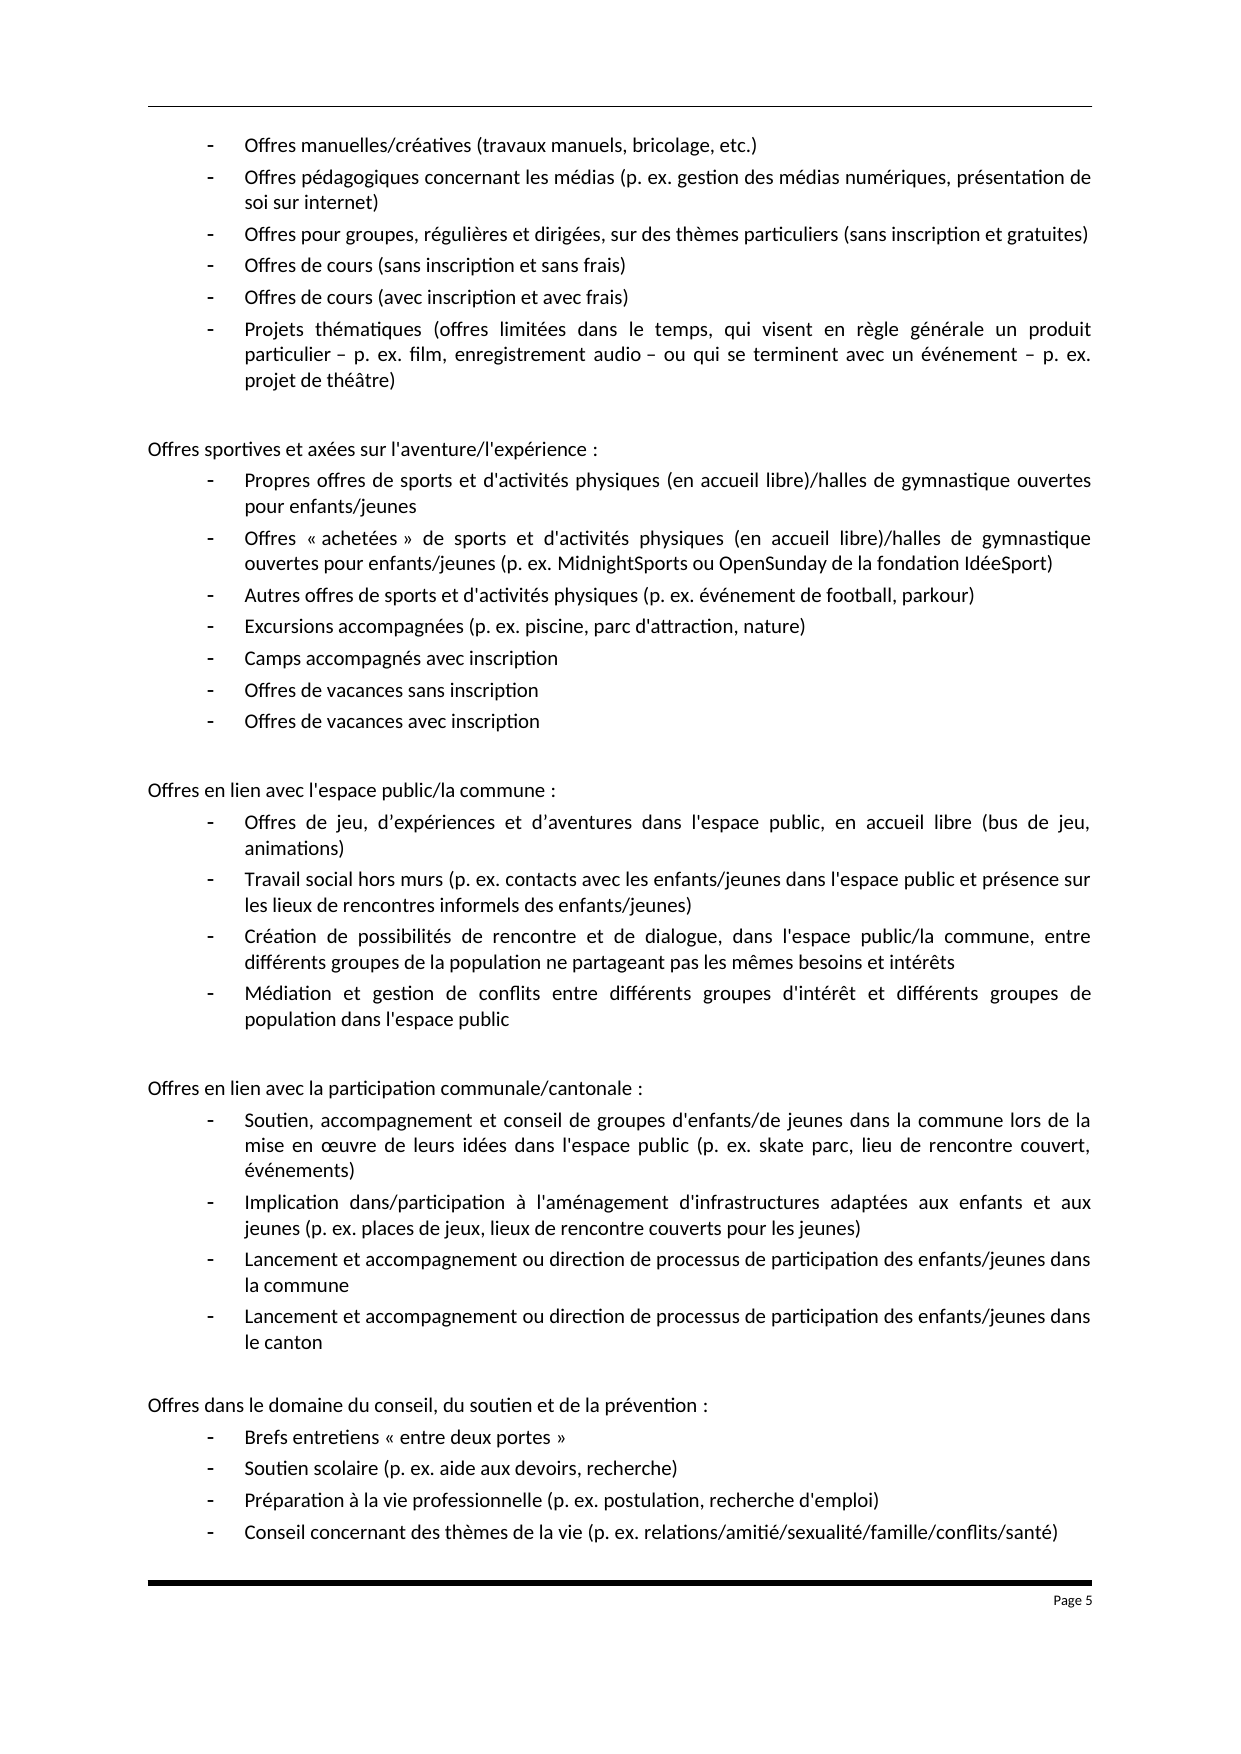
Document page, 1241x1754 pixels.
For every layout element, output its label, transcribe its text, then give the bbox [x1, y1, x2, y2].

text Conseil concernant des thèmes de la vie (p. ex. relations/amitié/sexualité/famille/conflits/santé) [207, 1519, 1092, 1544]
text Autres offres de sports et d'activités physiques (p. ex. événement de football, parkour) [207, 582, 1092, 607]
text Création de possibilités de rencontre et de dialogue, dans l'espace public/la commune, entre différents groupes de la population ne partageant pas les mêmes besoins et intérêts [207, 923, 1092, 974]
text Médiation et gestion de conflits entre différents groupes d'intérêt et différents groupes de population dans l'espace public [207, 981, 1092, 1031]
text Lancement et accompagnement ou direction de processus de participation des enfants/jeunes dans la commune [207, 1246, 1092, 1297]
text Soutien scolaire (p. ex. aide aux devoirs, recherche) [207, 1456, 1092, 1481]
text Offres de jeu, d’expériences et d’aventures dans l'espace public, en accueil libre (bus de jeu, animations) [207, 809, 1092, 860]
text Offres pour groupes, régulières et dirigées, sur des thèmes particuliers (sans inscription et gratuites) [207, 221, 1092, 246]
list Offres sportives et axées sur l'aventure/l'expérience : [148, 436, 1092, 461]
text Projets thématiques (offres limitées dans le temps, qui visent en règle générale un produit particulier – p. ex. film, enregistrement audio – ou qui se terminent avec un événement – p. ex. projet de théâtre) [207, 316, 1092, 392]
text Travail social hors murs (p. ex. contacts avec les enfants/jeunes dans l'espace public et présence sur les lieux de rencontres informels des enfants/jeunes) [207, 866, 1092, 917]
list Offres en lien avec la participation communale/cantonale : [148, 1075, 1092, 1101]
text Offres de vacances avec inscription [207, 708, 1092, 734]
text Offres « achetées » de sports et d'activités physiques (en accueil libre)/halles de gymnastique ouvertes pour enfants/jeunes (p. ex. MidnightSports ou OpenSunday de la fondation IdéeSport) [207, 525, 1092, 576]
text Offres pédagogiques concernant les médias (p. ex. gestion des médias numériques, présentation de soi sur internet) [207, 164, 1092, 215]
list Offres dans le domaine du conseil, du soutien et de la prévention : [148, 1392, 1092, 1418]
text Brefs entretiens « entre deux portes » [207, 1424, 1092, 1449]
text Propres offres de sports et d'activités physiques (en accueil libre)/halles de gymnastique ouvertes pour enfants/jeunes [207, 468, 1092, 518]
text Offres de cours (sans inscription et sans frais) [207, 253, 1092, 278]
text Excursions accompagnées (p. ex. piscine, parc d'attraction, nature) [207, 613, 1092, 639]
text Offres manuelles/créatives (travaux manuels, bricolage, etc.) [207, 132, 1092, 158]
text Offres de cours (avec inscription et avec frais) [207, 284, 1092, 310]
text Camps accompagnés avec inscription [207, 645, 1092, 671]
text Offres de vacances sans inscription [207, 677, 1092, 702]
text Soutien, accompagnement et conseil de groupes d'enfants/de jeunes dans la commune lors de la mise en œuvre de leurs idées dans l'espace public (p. ex. skate parc, lieu de rencontre couvert, événements) [207, 1107, 1092, 1183]
list Offres en lien avec l'espace public/la commune : [148, 778, 1092, 803]
text Préparation à la vie professionnelle (p. ex. postulation, recherche d'emploi) [207, 1487, 1092, 1513]
text Implication dans/participation à l'aménagement d'infrastructures adaptées aux enfants et aux jeunes (p. ex. places de jeux, lieux de rencontre couverts pour les jeunes) [207, 1189, 1092, 1240]
text Lancement et accompagnement ou direction de processus de participation des enfants/jeunes dans le canton [207, 1303, 1092, 1354]
